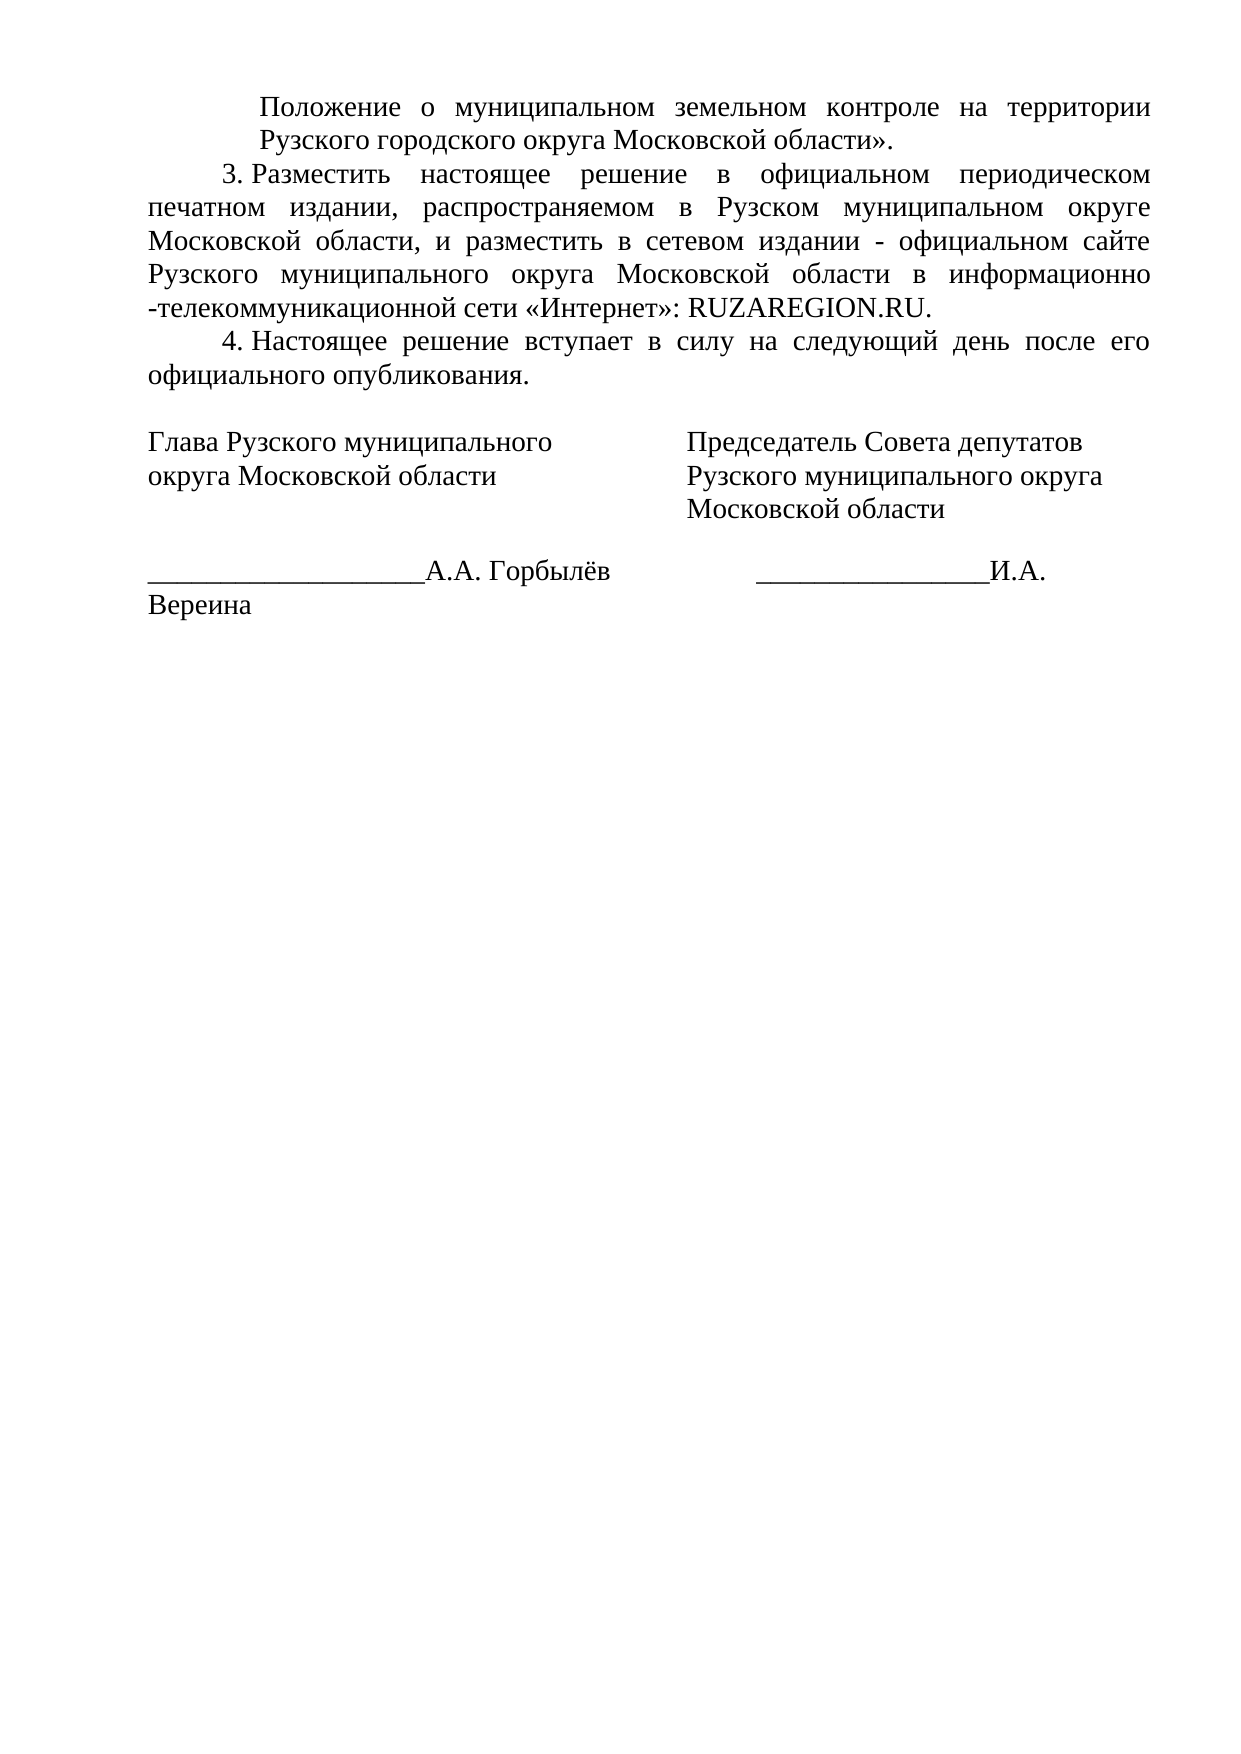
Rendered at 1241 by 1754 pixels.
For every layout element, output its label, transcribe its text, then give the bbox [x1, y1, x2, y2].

text Глава Рузского муниципального округа Московской области [148, 424, 613, 491]
text Рузского муниципального округа Московской области [686, 458, 1152, 525]
text Председатель Совета депутатов [686, 424, 1152, 458]
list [222, 89, 1152, 156]
list Разместить настоящее решение в официальном периодическом печатном издании, распространяемом в Рузском муниципальном округе Московской области, и разместить в сетевом издании - официальном сайте Рузского муниципального округа Московской области в информационно -телекоммуникационной сети «Интернет»: RUZAREGION.RU. [148, 156, 1152, 323]
text ___________________А.А. Горбылёв ________________И.А. Вереина [148, 553, 1152, 621]
list Настоящее решение вступает в силу на следующий день после его официального опубликования. [148, 323, 1152, 391]
